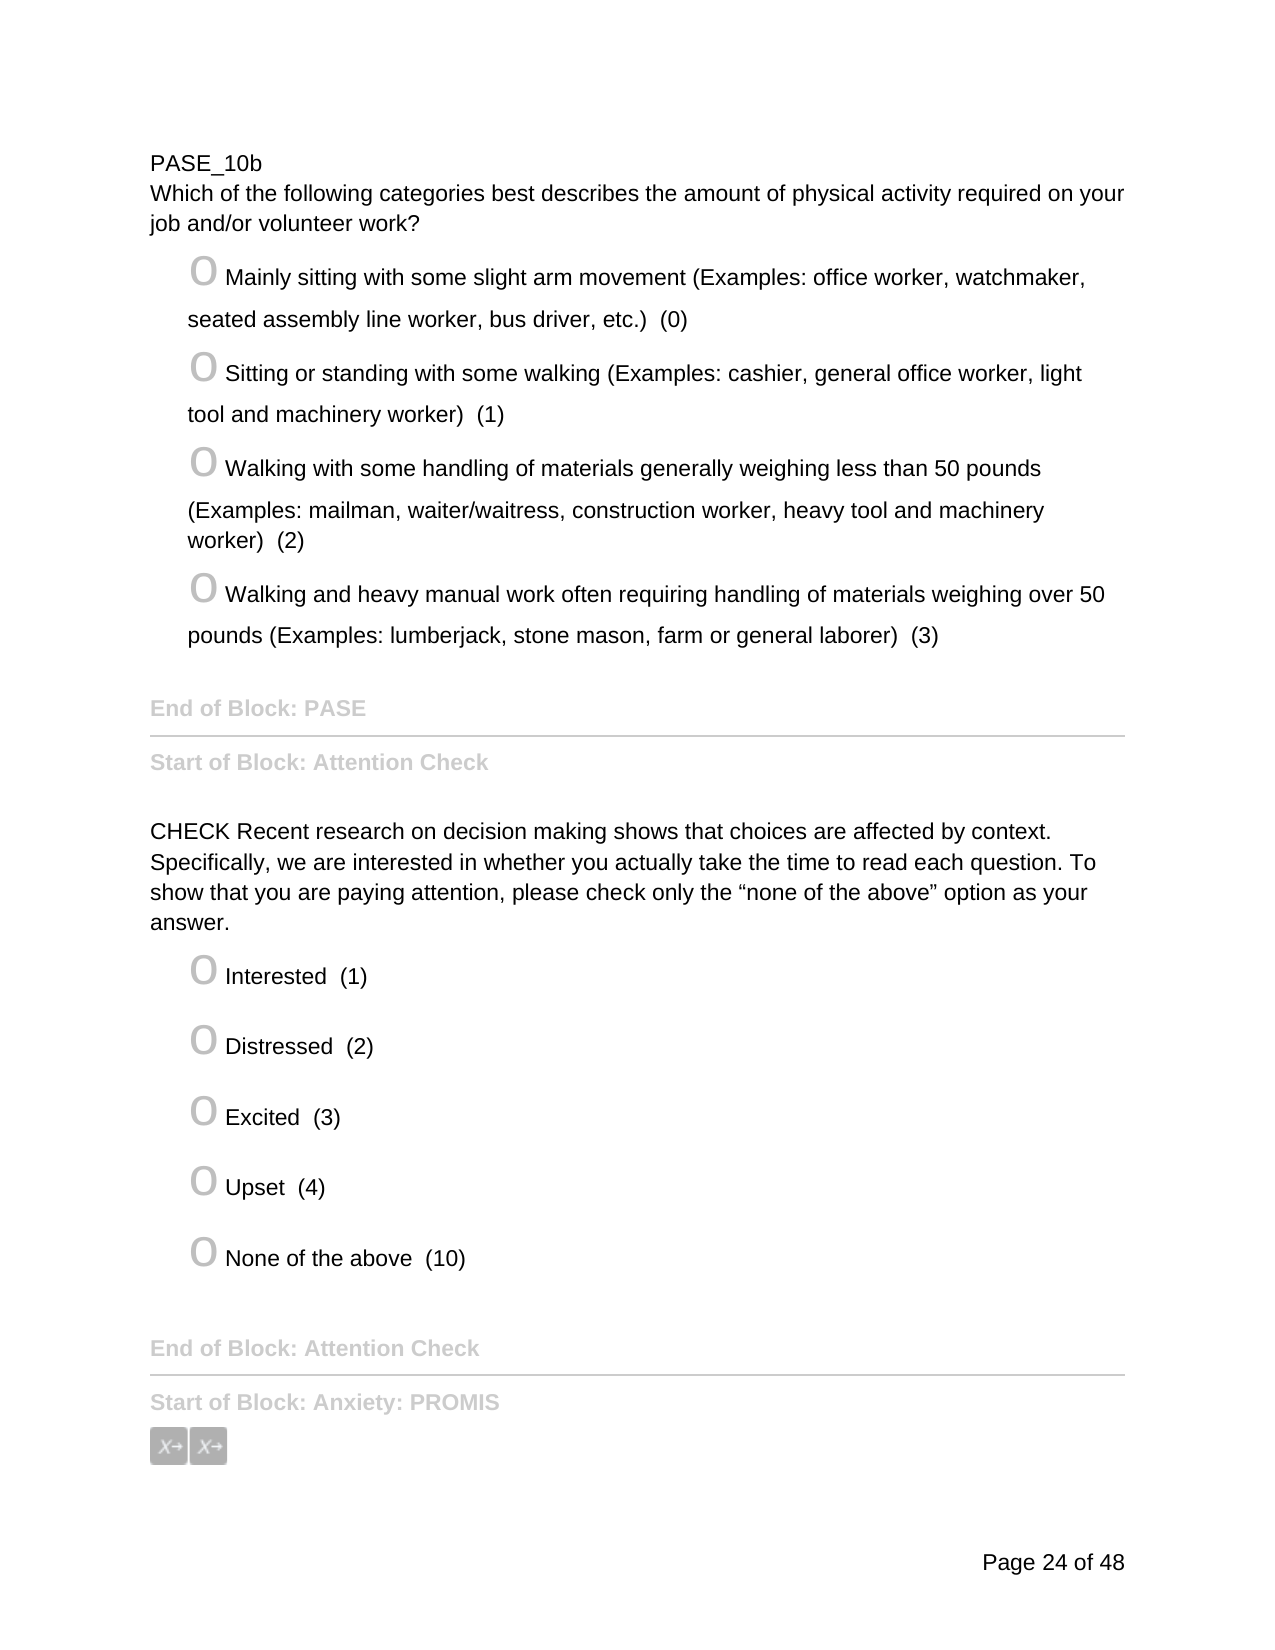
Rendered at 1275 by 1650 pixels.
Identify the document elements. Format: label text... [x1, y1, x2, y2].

text Start of Block: Anxiety: PROMIS [150, 1388, 1125, 1415]
list Mainly sitting with some slight arm movement (Examples: office worker, watchmaker, seated assembly line worker, bus driver, etc.) (0) [187, 241, 1125, 332]
list Sitting or standing with some walking (Examples: cashier, general office worker, light tool and machinery worker) (1) [187, 336, 1125, 428]
list Walking with some handling of materials generally weighing less than 50 pounds (Examples: mailman, waiter/waitress, construction worker, heavy tool and machinery worker) (2) [187, 431, 1125, 553]
list Interested (1) [187, 939, 1125, 1001]
text End of Block: Attention Check [150, 1334, 1125, 1361]
list Excited (3) [187, 1080, 1125, 1142]
picture [150, 1427, 188, 1465]
list Distressed (2) [187, 1010, 1125, 1071]
list Upset (4) [187, 1151, 1125, 1212]
text End of Block: PASE [150, 695, 1125, 722]
text PASE_10b Which of the following categories best describes the amount of physical activity required on your job and/or volunteer work? [150, 150, 1125, 237]
list None of the above (10) [187, 1221, 1125, 1283]
list Walking and heavy manual work often requiring handling of materials weighing over 50 pounds (Examples: lumberjack, stone mason, farm or general laborer) (3) [187, 557, 1125, 649]
text Start of Block: Attention Check [150, 749, 1125, 776]
text CHECK Recent research on decision making shows that choices are affected by context. Specifically, we are interested in whether you actually take the time to read each question. To show that you are paying attention, please check only the “none of the above” option as your answer. [150, 818, 1125, 935]
picture [189, 1427, 228, 1465]
